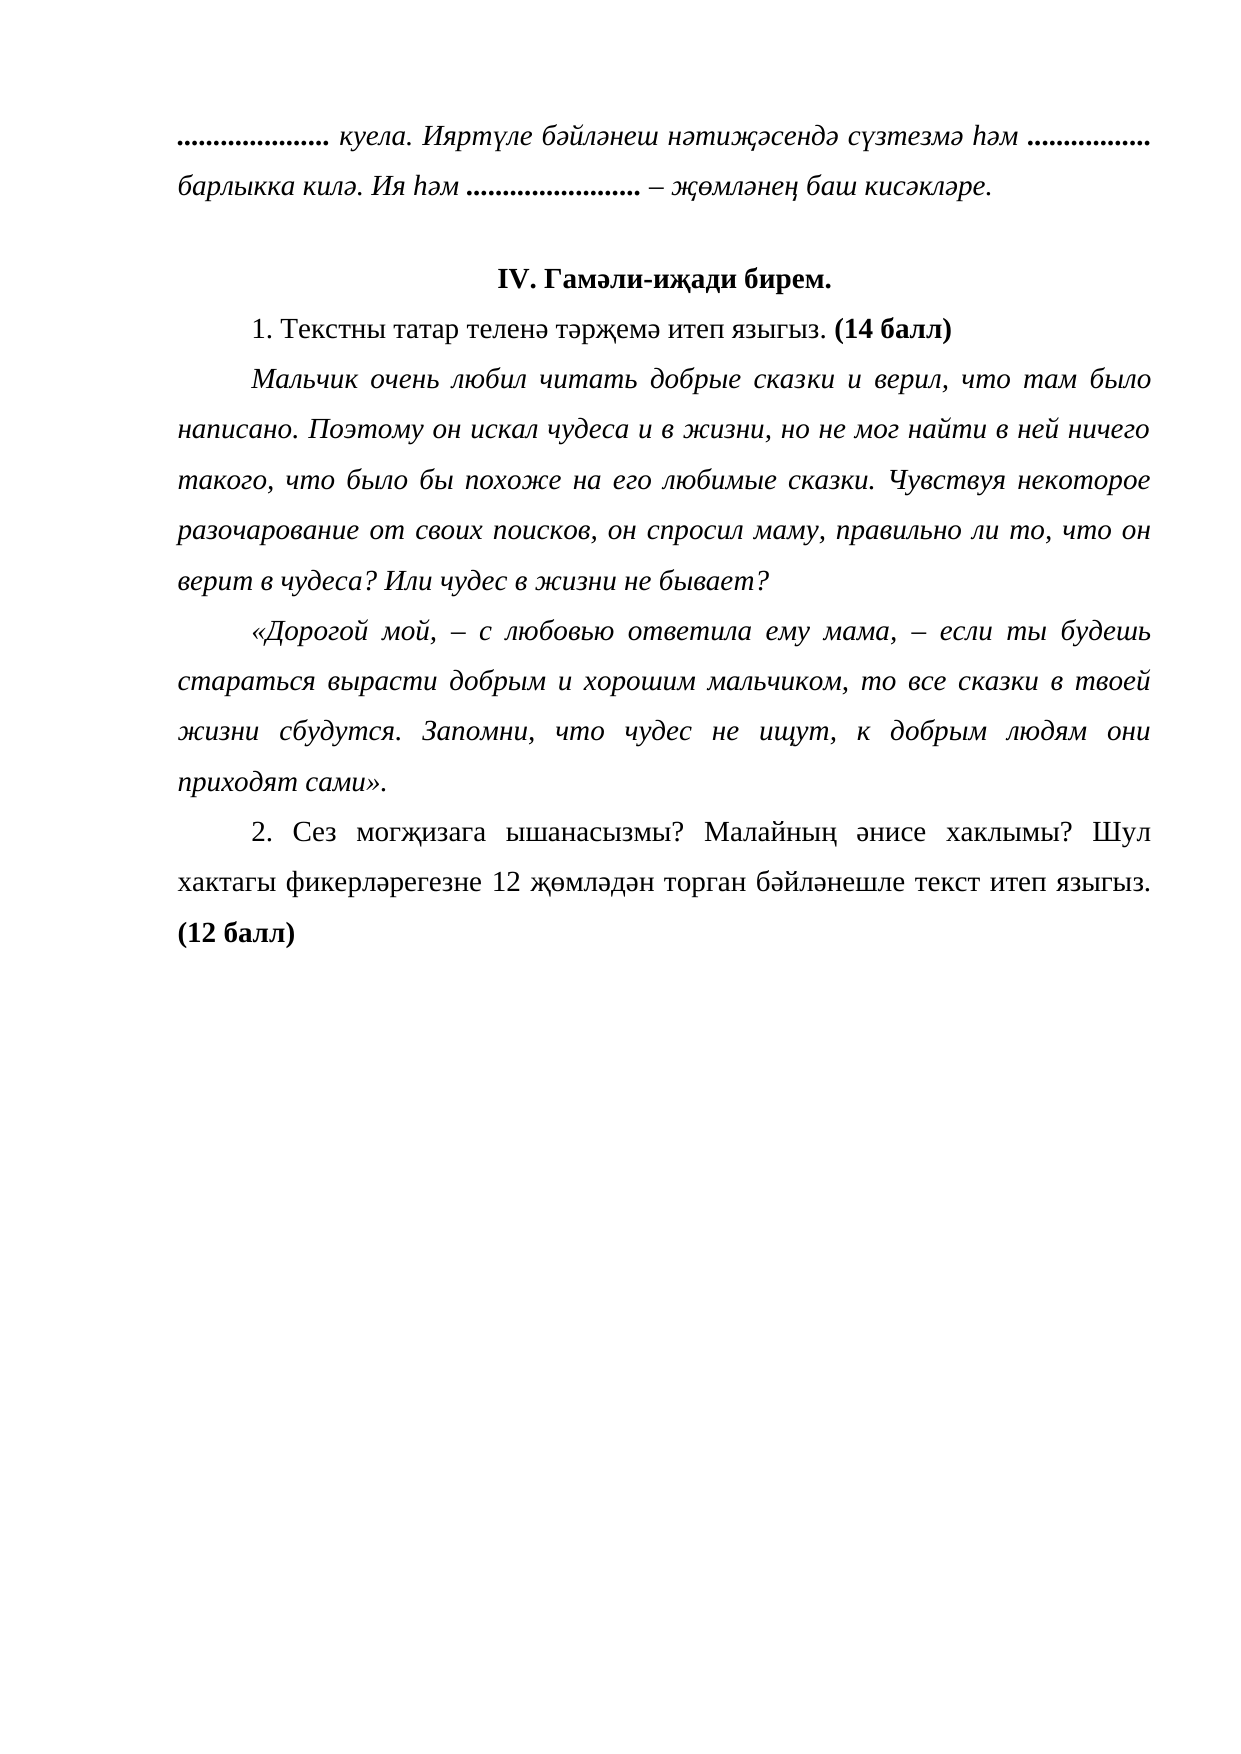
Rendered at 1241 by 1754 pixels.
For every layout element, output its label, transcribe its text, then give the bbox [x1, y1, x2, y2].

text Мальчик очень любил читать добрые сказки и верил, что там было написано. Поэтому он искал чудеса и в жизни, но не мог найти в ней ничего такого, что было бы похоже на его любимые сказки. Чувствуя некоторое разочарование от своих поисков, он спросил маму, правильно ли то, что он верит в чудеса? Или чудес в жизни не бывает? [177, 361, 1152, 596]
text «Дорогой мой, – с любовью ответила ему мама, – если ты будешь стараться вырасти добрым и хорошим мальчиком, то все сказки в твоей жизни сбудутся. Запомни, что чудес не ищут, к добрым людям они приходят сами». [177, 613, 1152, 797]
text IV. Гамәли-иҗади бирем. [177, 261, 1152, 294]
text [177, 118, 1152, 202]
text 1. Текстны татар теленә тәрҗемә итеп языгыз. (14 балл) [177, 311, 1152, 344]
text 2. Сез могҗизага ышанасызмы? Малайның әнисе хаклымы? Шул хактагы фикерләрегезне 12 җөмләдән торган бәйләнешле текст итеп языгыз. (12 балл) [177, 814, 1152, 948]
